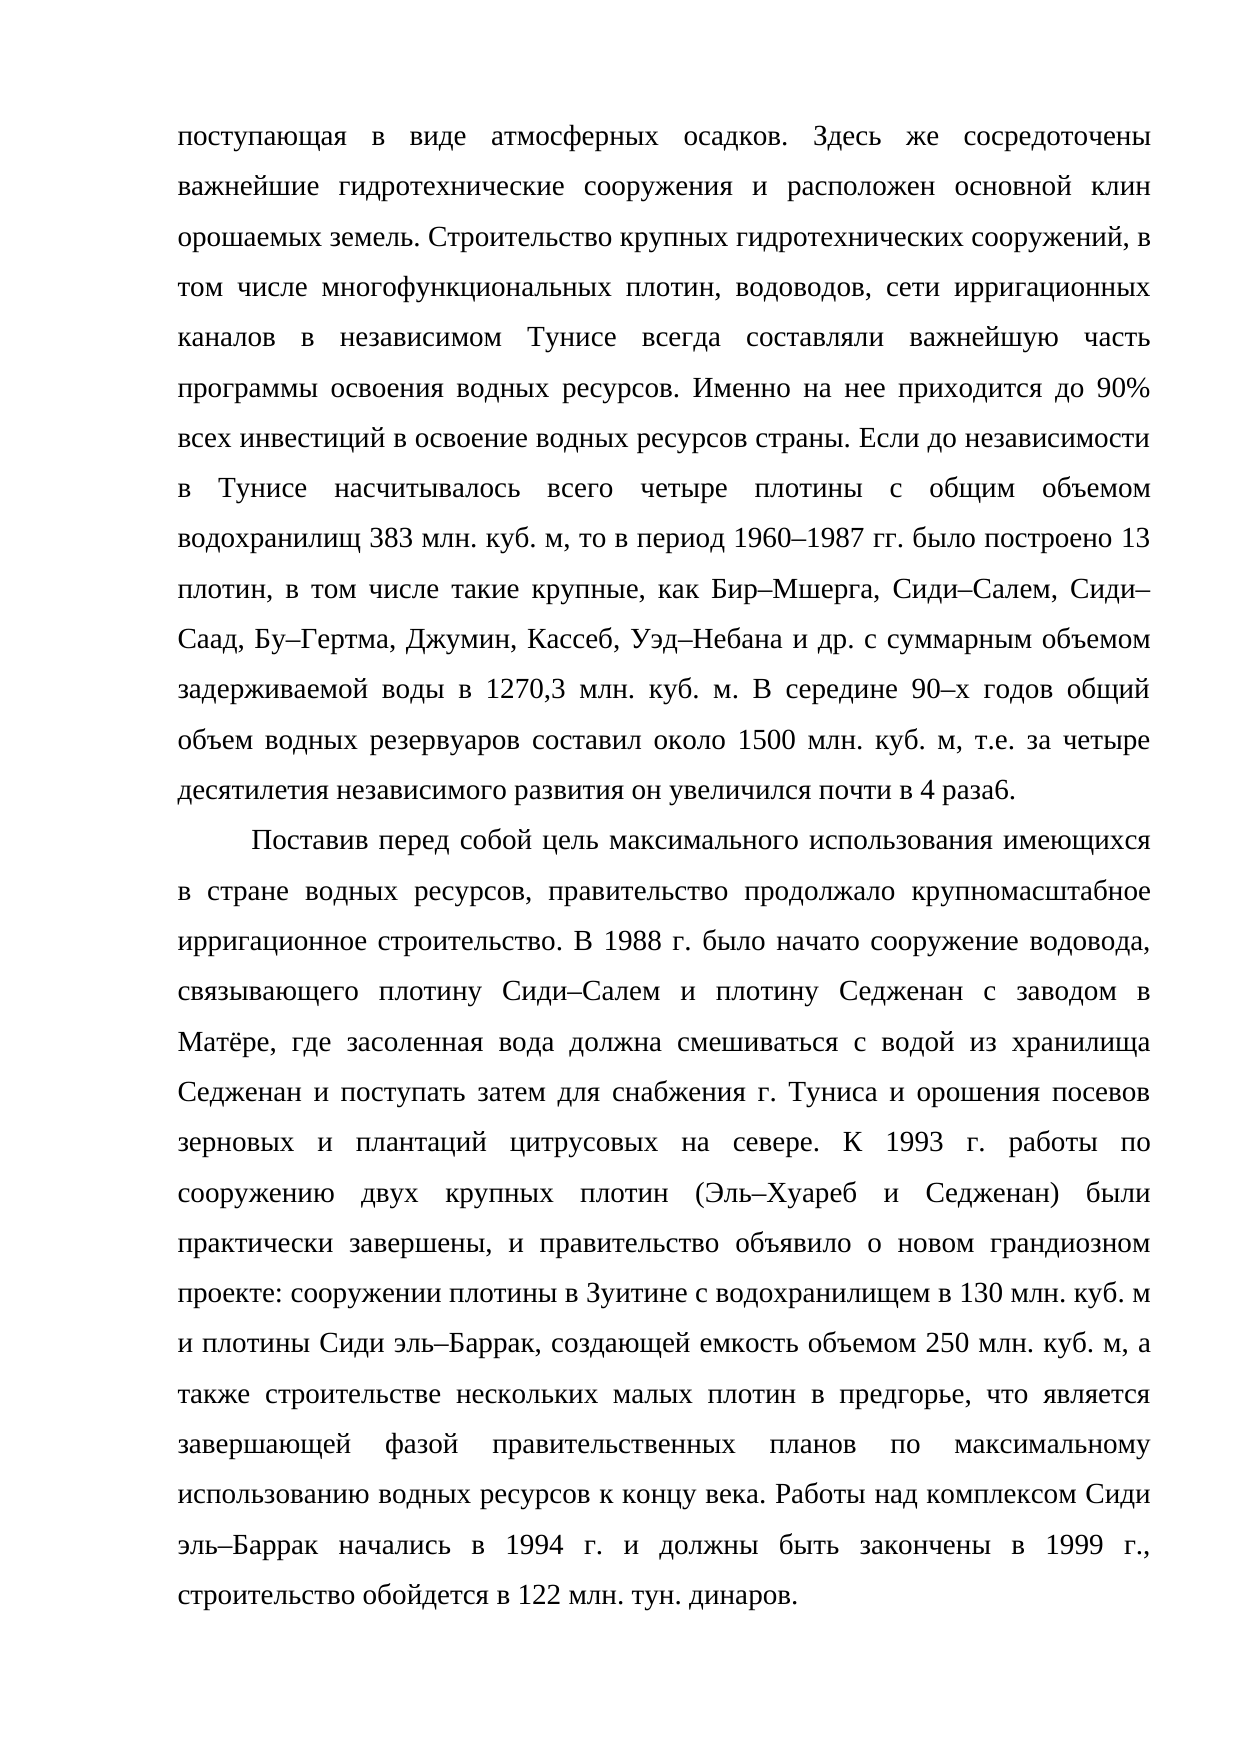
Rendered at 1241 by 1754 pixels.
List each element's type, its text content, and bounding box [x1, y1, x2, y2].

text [177, 118, 1152, 806]
text Поставив перед собой цель максимального использования имеющихся в стране водных ресурсов, правительство продолжало крупномасштабное ирригационное строительство. В 1988 г. было начато сооружение водовода, связывающего плотину Сиди–Салем и плотину Седженан с заводом в Матёре, где засоленная вода должна смешиваться с водой из хранилища Седженан и поступать затем для снабжения г. Туниса и орошения посевов зерновых и плантаций цитрусовых на севере. К 1993 г. работы по сооружению двух крупных плотин (Эль–Хуареб и Седженан) были практически завершены, и правительство объявило о новом грандиозном проекте: сооружении плотины в Зуитине с водохранилищем в 130 млн. куб. м и плотины Сиди эль–Баррак, создающей емкость объемом 250 млн. куб. м, а также строительстве нескольких малых плотин в предгорье, что является завершающей фазой правительственных планов по максимальному использованию водных ресурсов к концу века. Работы над комплексом Сиди эль–Баррак начались в 1994 г. и должны быть закончены в 1999 г., строительство обойдется в 122 млн. тун. динаров. [177, 822, 1152, 1611]
